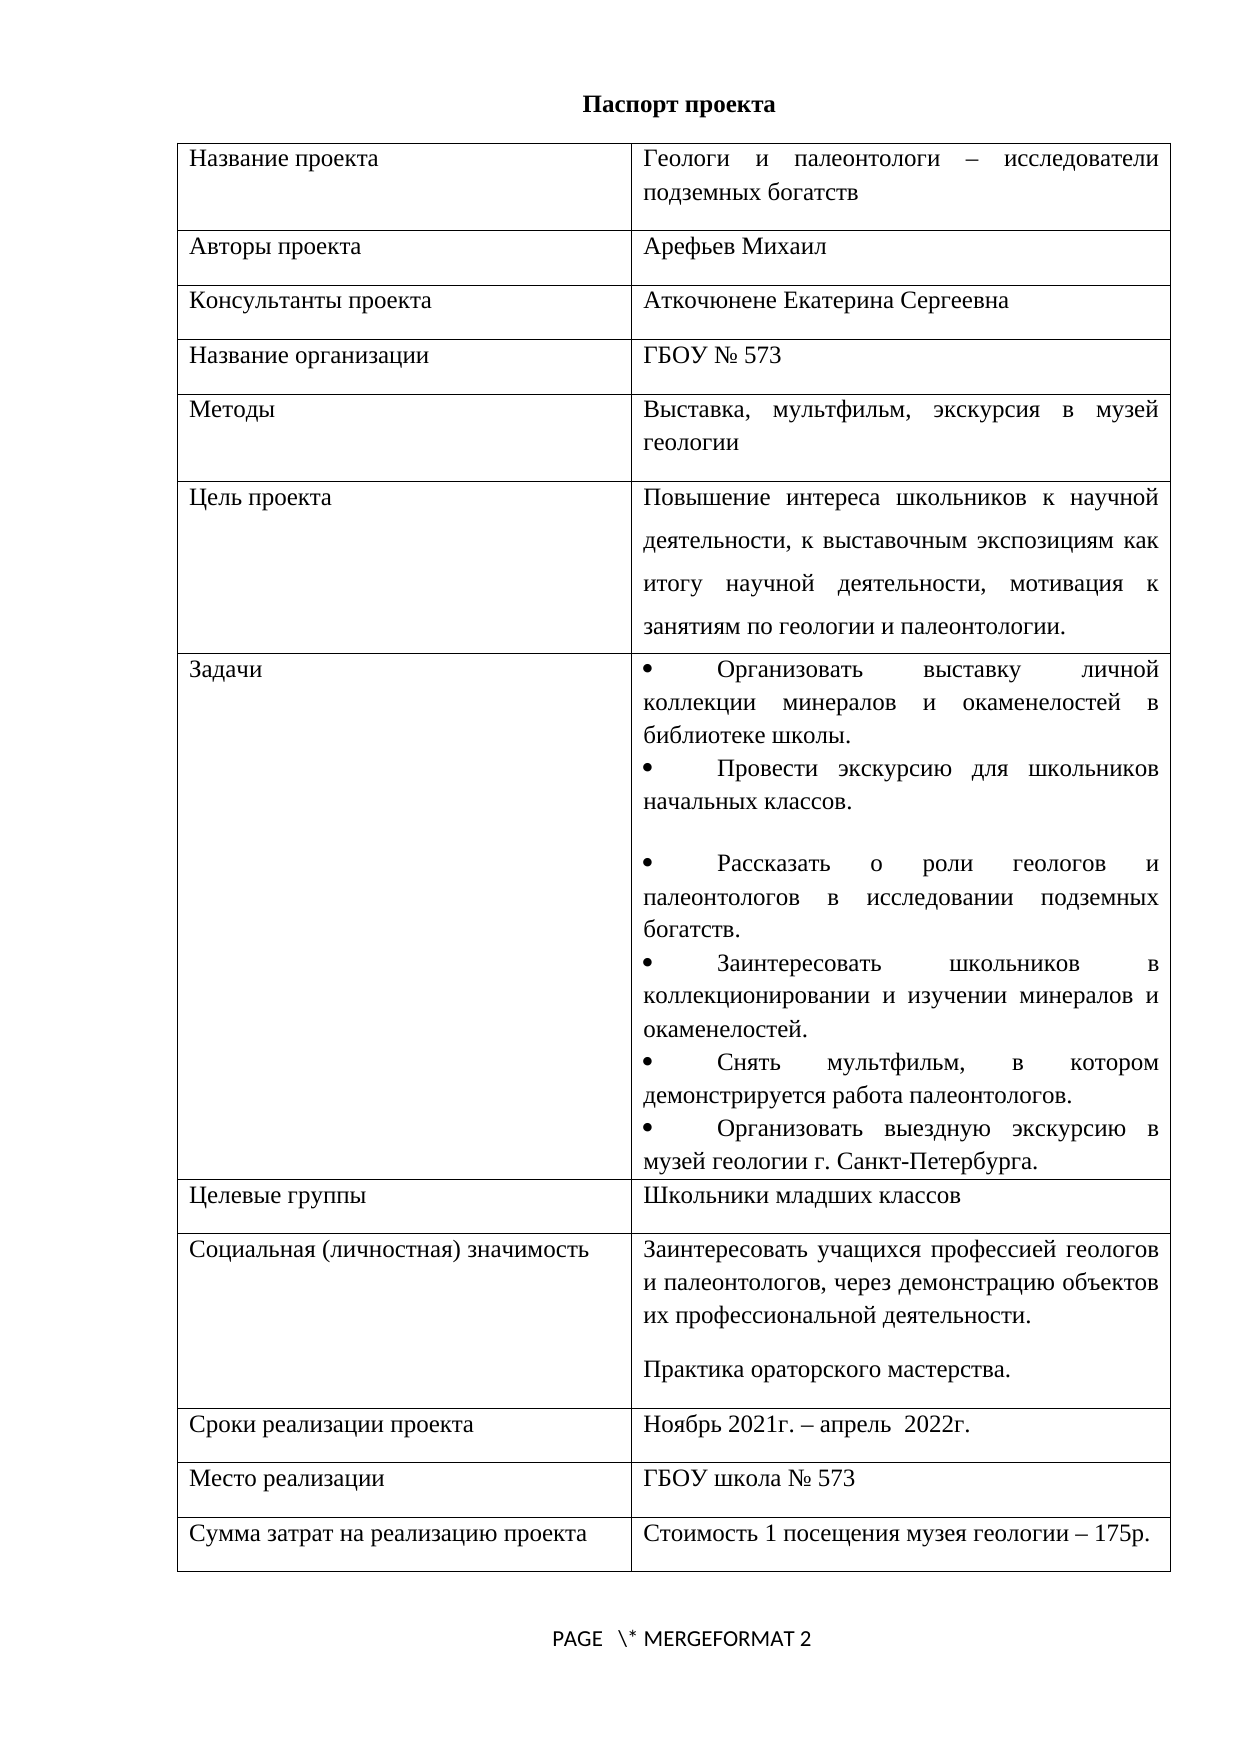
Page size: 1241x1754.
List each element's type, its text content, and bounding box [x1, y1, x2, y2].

table_cell Повышение интереса школьников к научной деятельности, к выставочным экспозициям как итогу научной деятельности, мотивация к занятиям по геологии и палеонтологии. [632, 482, 1170, 653]
table_header Название проекта [178, 144, 631, 230]
table_header Геологи и палеонтологи – исследователи подземных богатств [632, 144, 1170, 230]
table_cell Место реализации [178, 1463, 631, 1517]
table_cell ГБОУ школа № 573 [632, 1463, 1170, 1517]
table_cell Социальная (личностная) значимость [178, 1234, 631, 1408]
table_cell Задачи [178, 654, 631, 1179]
table_cell Название организации [178, 340, 631, 393]
table_cell Целевые группы [178, 1180, 631, 1233]
text Паспорт проекта [177, 89, 1181, 117]
table_cell Стоимость 1 посещения музея геологии – 175р. [632, 1518, 1170, 1571]
table_cell Цель проекта [178, 482, 631, 653]
table_cell Аткочюнене Екатерина Сергеевна [632, 286, 1170, 339]
table_cell Организовать выставку личной коллекции минералов и окаменелостей в библиотеке школы. Провести экскурсию для школьников начальных классов. Рассказать о роли геологов и палеонтологов в исследовании подземных богатств. Заинтересовать школьников в коллекционировании и изучении минералов и окаменелостей. Снять мультфильм, в котором демонстрируется работа палеонтологов. Организовать выездную экскурсию в музей геологии г. Санкт-Петербурга. [632, 654, 1170, 1179]
table_cell Заинтересовать учащихся профессией геологов и палеонтологов, через демонстрацию объектов их профессиональной деятельности. Практика ораторского мастерства. [632, 1234, 1170, 1408]
table_cell Школьники младших классов [632, 1180, 1170, 1233]
table_cell Авторы проекта [178, 231, 631, 284]
table_cell Выставка, мультфильм, экскурсия в музей геологии [632, 395, 1170, 481]
table_cell Арефьев Михаил [632, 231, 1170, 284]
table_cell Сумма затрат на реализацию проекта [178, 1518, 631, 1571]
table_cell Консультанты проекта [178, 286, 631, 339]
table_cell ГБОУ № 573 [632, 340, 1170, 393]
table_cell Ноябрь 2021г. – апрель 2022г. [632, 1409, 1170, 1462]
table_cell Методы [178, 395, 631, 481]
table_cell Сроки реализации проекта [178, 1409, 631, 1462]
